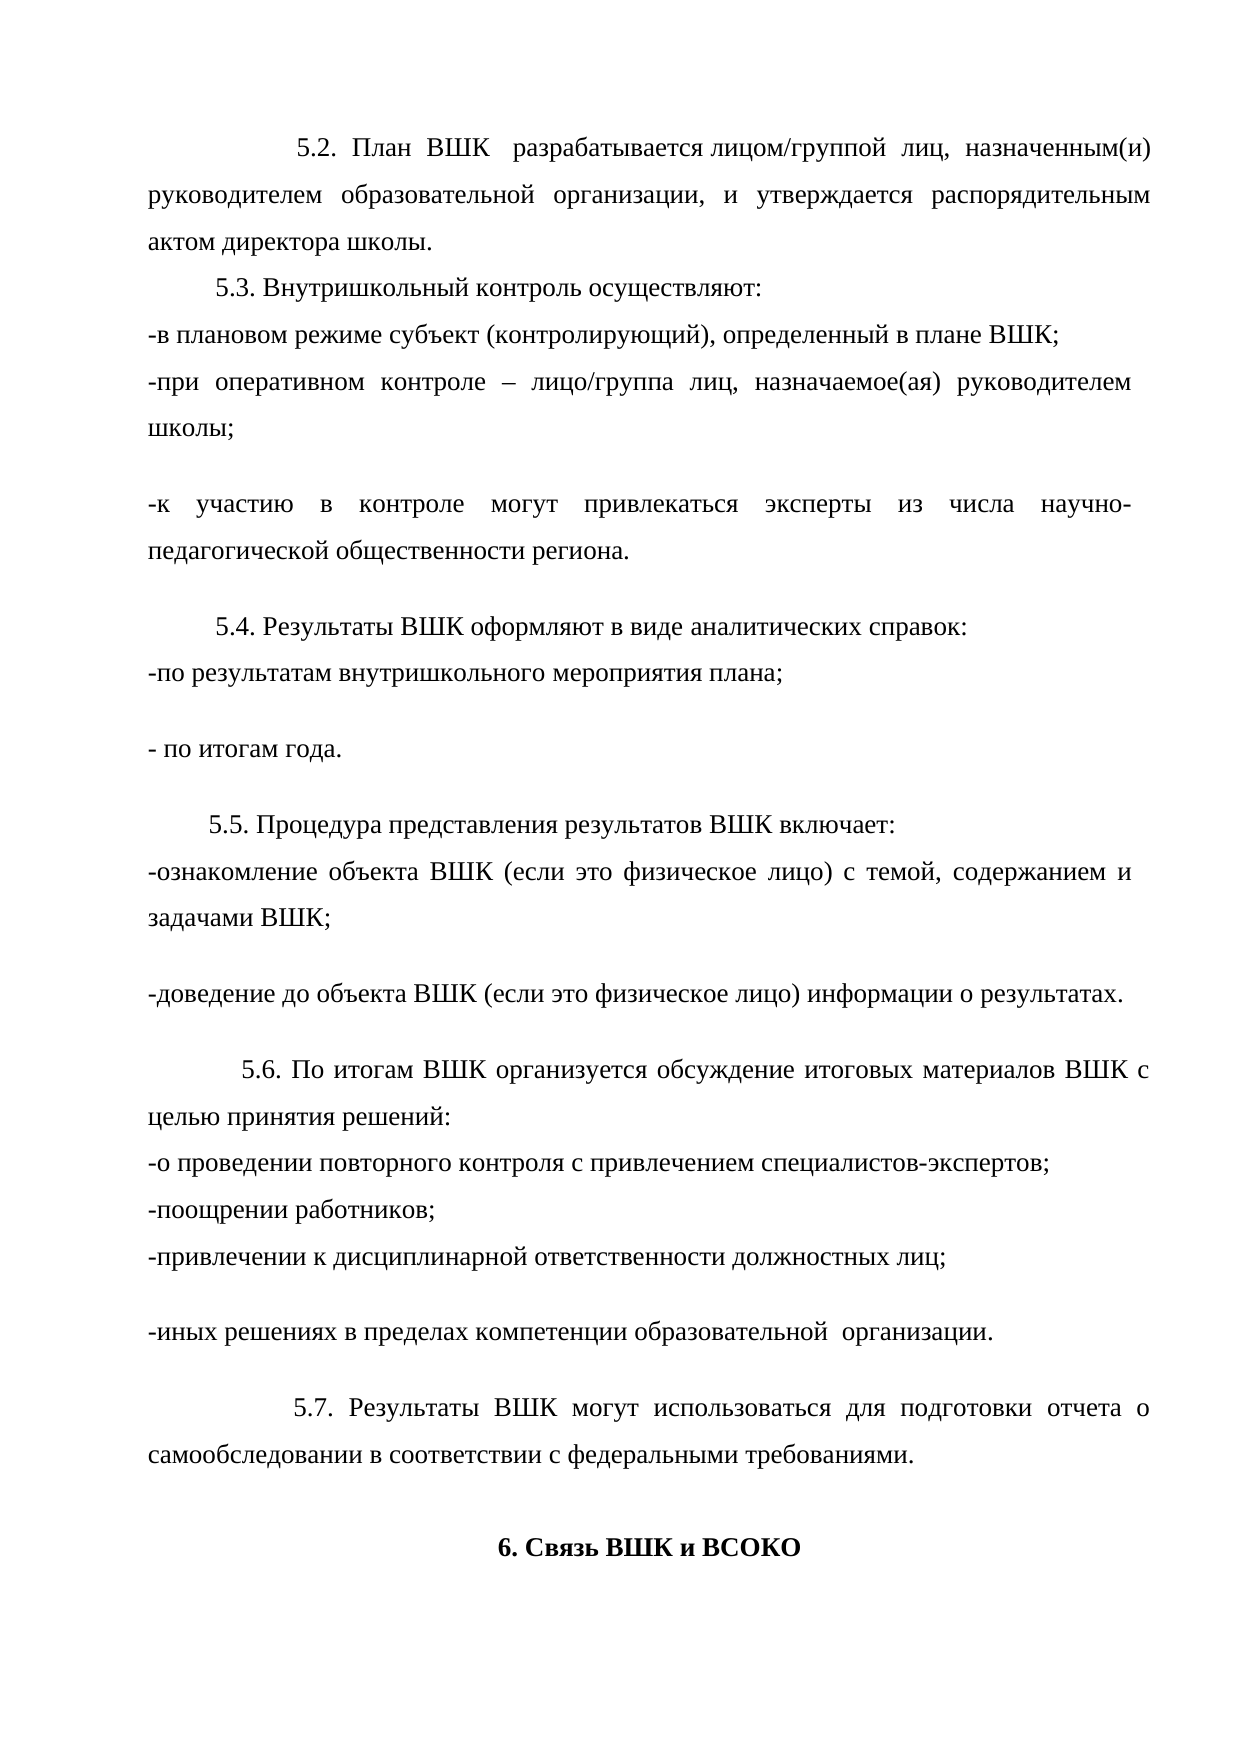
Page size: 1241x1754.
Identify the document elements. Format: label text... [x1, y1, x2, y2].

text -к участию в контроле могут привлекаться эксперты из числа научно-педагогической общественности региона. [148, 487, 1133, 565]
text 5.3. Внутришкольный контроль осуществляют: [148, 271, 1152, 302]
text 5.6. По итогам ВШК организуется обсуждение итоговых материалов ВШК с целью принятия решений: [148, 1053, 1152, 1131]
text -поощрении работников; [148, 1193, 1133, 1224]
text -при оперативном контроле – лицо/группа лиц, назначаемое(ая) руководителем школы; [148, 365, 1133, 442]
text 6. Связь ВШК и ВСОКО [148, 1531, 1152, 1562]
text - по итогам года. [148, 732, 1133, 763]
text 5.7. Результаты ВШК могут использоваться для подготовки отчета о самообследовании в соответствии с федеральными требованиями. [148, 1391, 1152, 1469]
text -о проведении повторного контроля с привлечением специалистов-экспертов; [148, 1146, 1133, 1177]
text 5.4. Результаты ВШК оформляют в виде аналитических справок: [148, 610, 1152, 641]
text -привлечении к дисциплинарной ответственности должностных лиц; [148, 1240, 1133, 1271]
text 5.2. План ВШК разрабатывается лицом/группой лиц, назначенным(и) руководителем образовательной организации, и утверждается распорядительным актом директора школы. [148, 131, 1152, 256]
text 5.5. Процедура представления результатов ВШК включает: [148, 808, 1152, 839]
text -иных решениях в пределах компетенции образовательной организации. [148, 1316, 1133, 1347]
text -доведение до объекта ВШК (если это физическое лицо) информации о результатах. [148, 977, 1133, 1008]
text -ознакомление объекта ВШК (если это физическое лицо) с темой, содержанием и задачами ВШК; [148, 855, 1133, 932]
text -по результатам внутришкольного мероприятия плана; [148, 656, 1133, 687]
text -в плановом режиме субъект (контролирующий), определенный в плане ВШК; [148, 318, 1133, 349]
